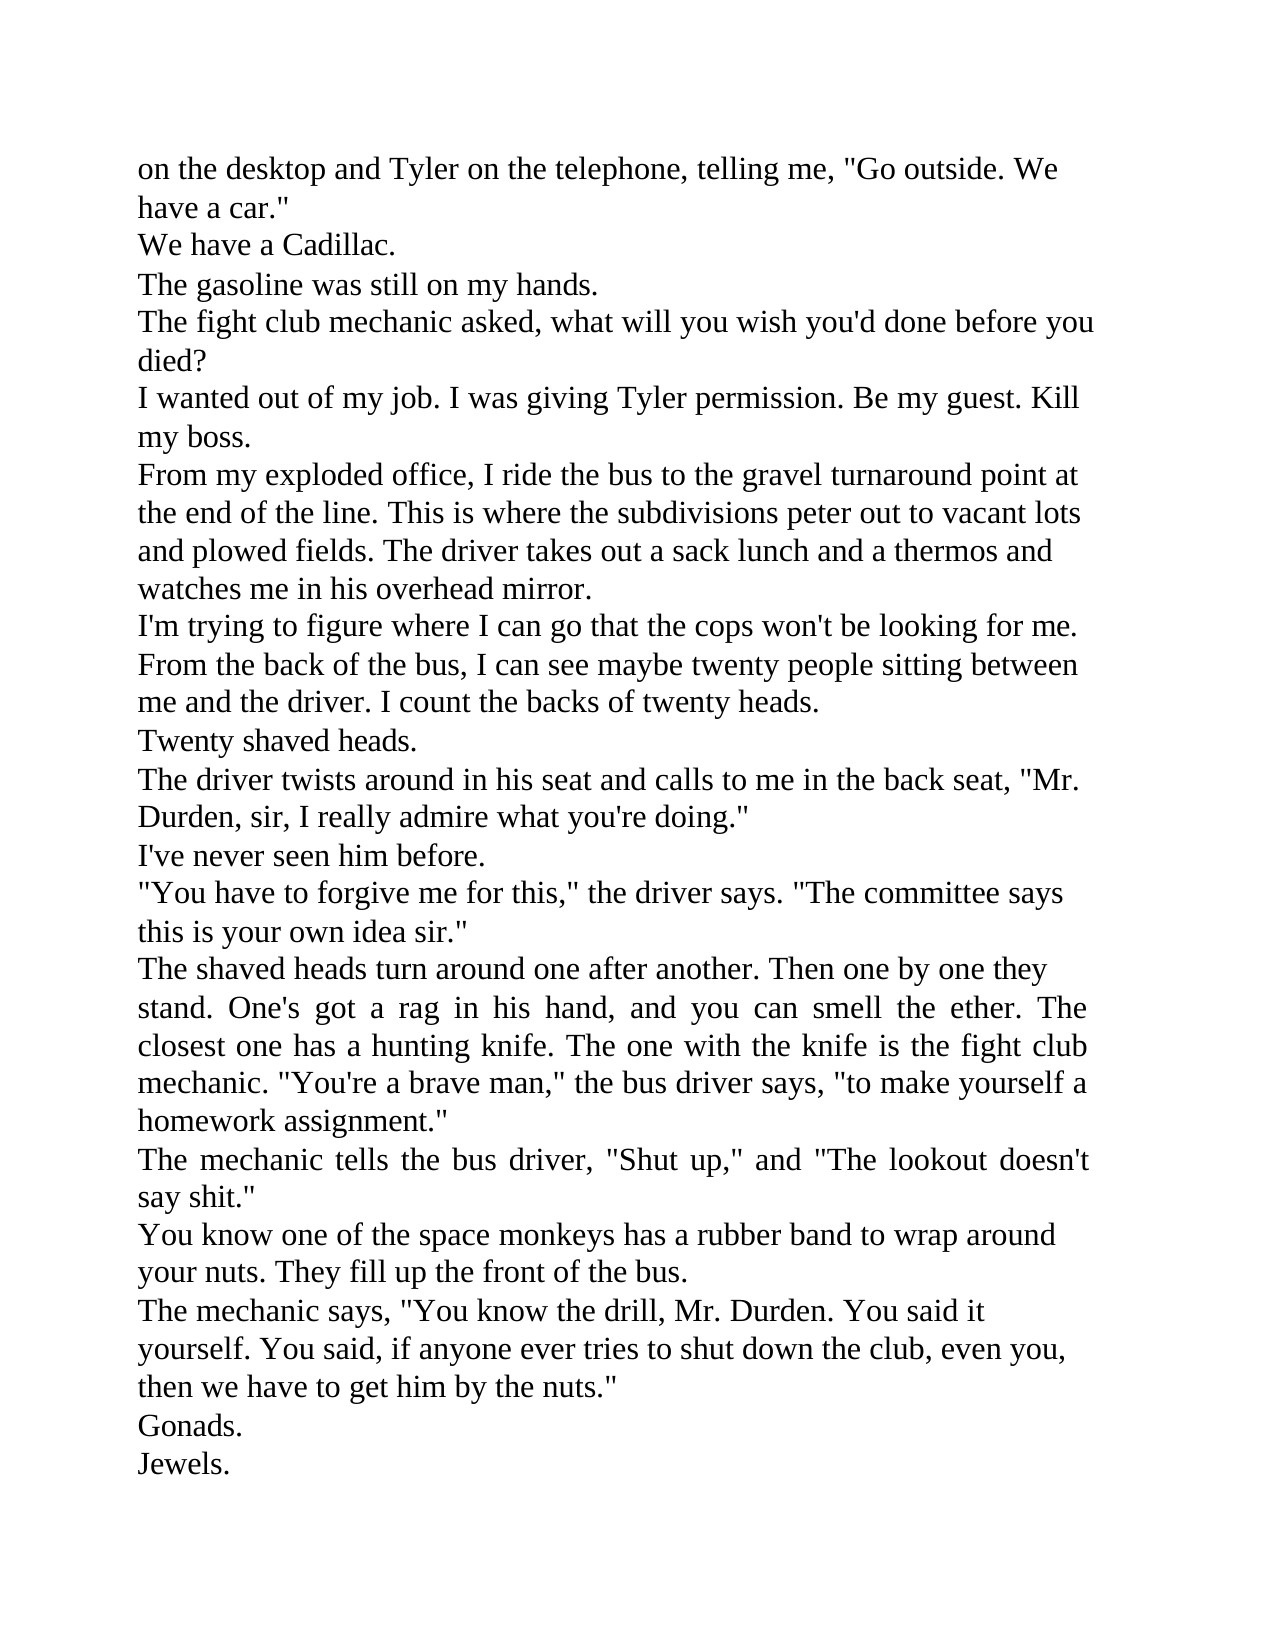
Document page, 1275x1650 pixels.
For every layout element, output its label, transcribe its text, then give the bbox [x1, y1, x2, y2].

text my boss. [137, 418, 1119, 455]
text stand. One's got a rag in his hand, and you can smell the ether. The closest one has a hunting knife. The one with the knife is the fight club mechanic. "You're a brave man," the bus driver says, "to make yourself a homework assignment." [137, 989, 1088, 1138]
text The fight club mechanic asked, what will you wish you'd done before you died? [137, 302, 1099, 378]
text Jewels. [137, 1444, 244, 1481]
text I've never seen him before. [137, 836, 1119, 873]
text I'm trying to figure where I can go that the cops won't be looking for me. [137, 608, 1119, 643]
text You know one of the space monkeys has a rubber band to wrap around your nuts. They fill up the front of the bus. [137, 1216, 1095, 1290]
text The gasoline was still on my hands. [137, 265, 1119, 302]
text I wanted out of my job. I was giving Tyler permission. Be my guest. Kill [137, 380, 1119, 416]
text The mechanic tells the bus driver, "Shut up," and "The lookout doesn't say shit." [137, 1140, 1089, 1214]
text "You have to forgive me for this," the driver says. "The committee says this is your own idea sir." [137, 873, 1095, 949]
text Twenty shaved heads. [137, 721, 1119, 758]
text The driver twists around in his seat and calls to me in the back seat, "Mr. Durden, sir, I really admire what you're doing." [137, 760, 1119, 834]
text The shaved heads turn around one after another. Then one by one they [137, 951, 1119, 987]
text The mechanic says, "You know the drill, Mr. Durden. You said it yourself. You said, if anyone ever tries to shut down the club, even you, then we have to get him by the nuts." [137, 1291, 1105, 1405]
text From my exploded office, I ride the bus to the gravel turnaround point at the end of the line. This is where the subdivisions peter out to vacant lots and plowed fields. The driver takes out a sack lunch and a thermos and watches me in his overhead mirror. [137, 455, 1095, 607]
text on the desktop and Tyler on the telephone, telling me, "Go outside. We have a car." [137, 149, 1095, 225]
text We have a Cadillac. [137, 227, 1119, 263]
text From the back of the bus, I can see maybe twenty people sitting between me and the driver. I count the backs of twenty heads. [137, 645, 1095, 719]
text Gonads. [137, 1407, 244, 1444]
